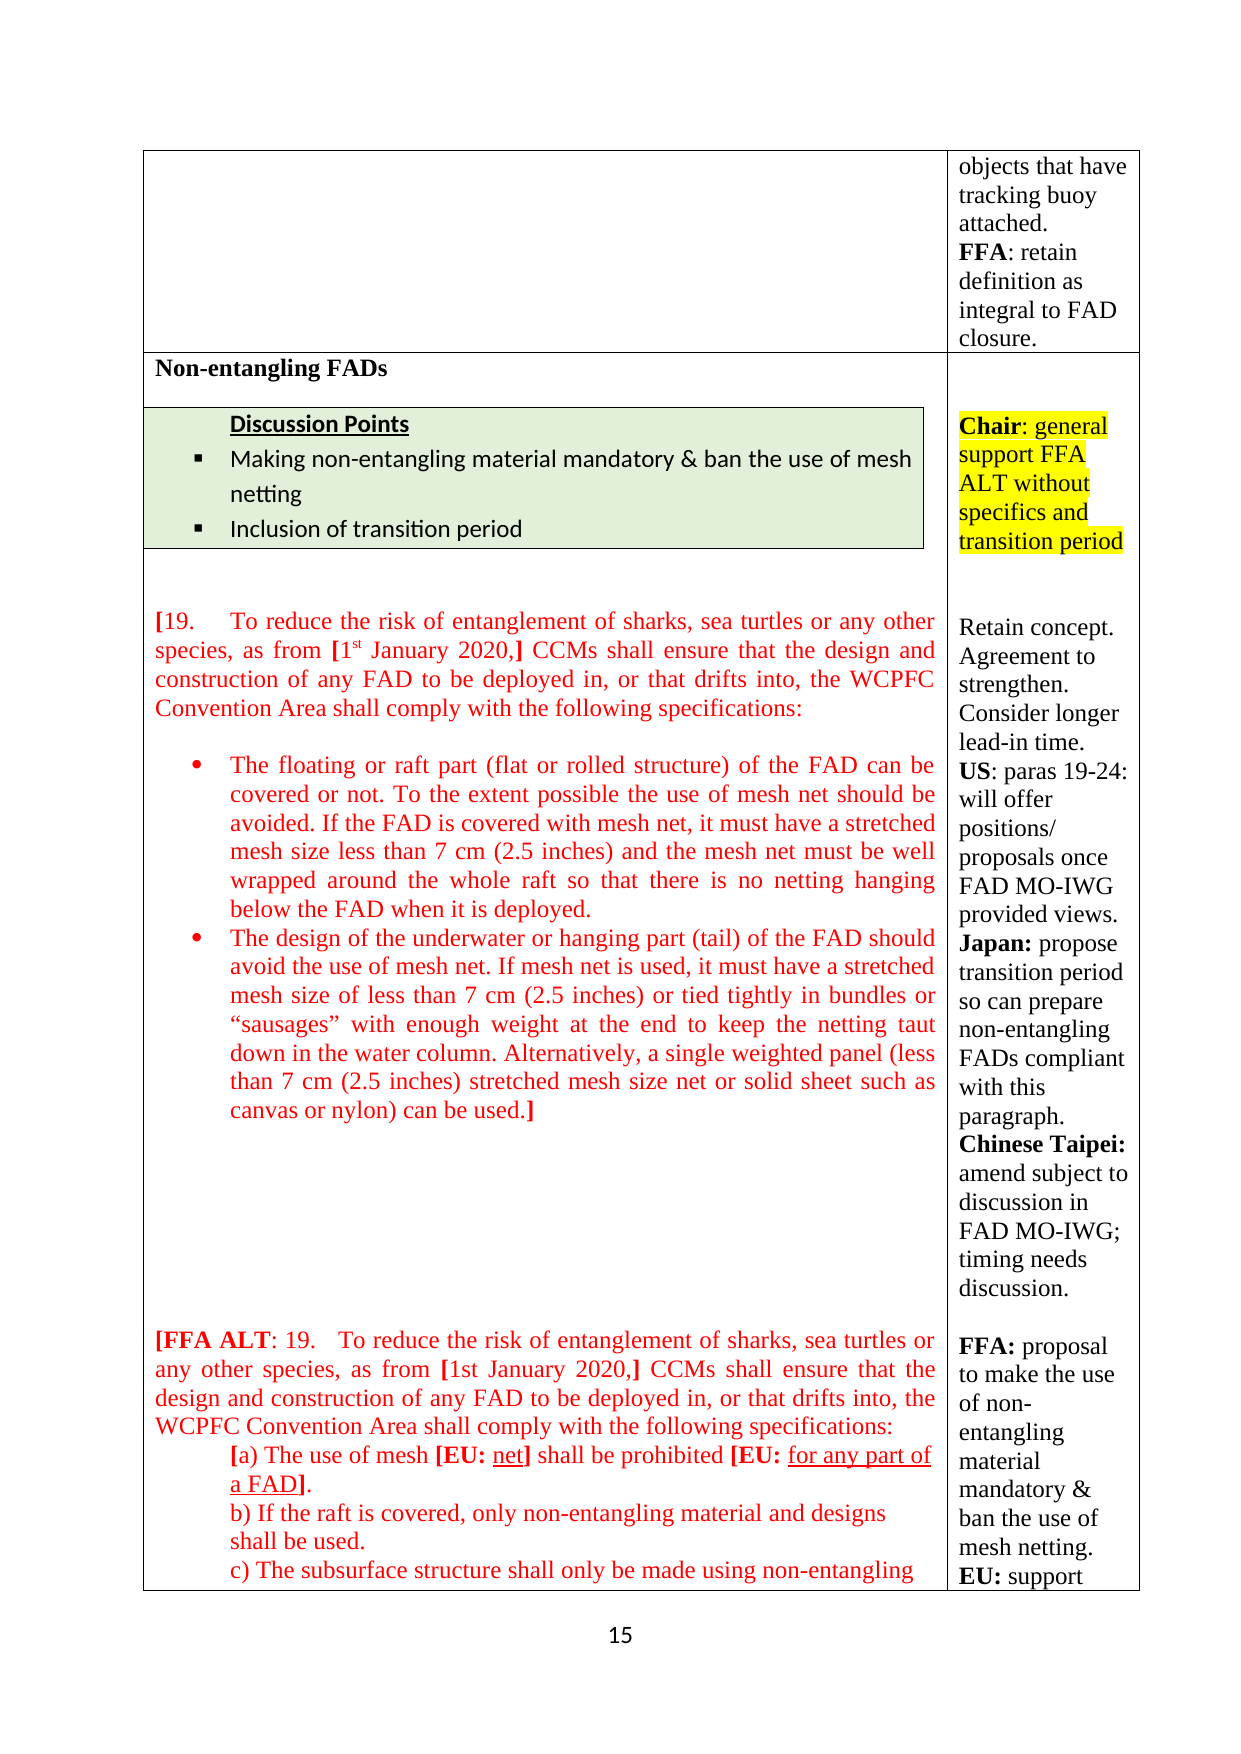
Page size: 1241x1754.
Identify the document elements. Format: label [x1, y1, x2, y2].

table_cell [948, 353, 1139, 1589]
table_cell [144, 151, 947, 352]
table_cell [144, 353, 947, 1589]
table_cell [948, 151, 1139, 352]
